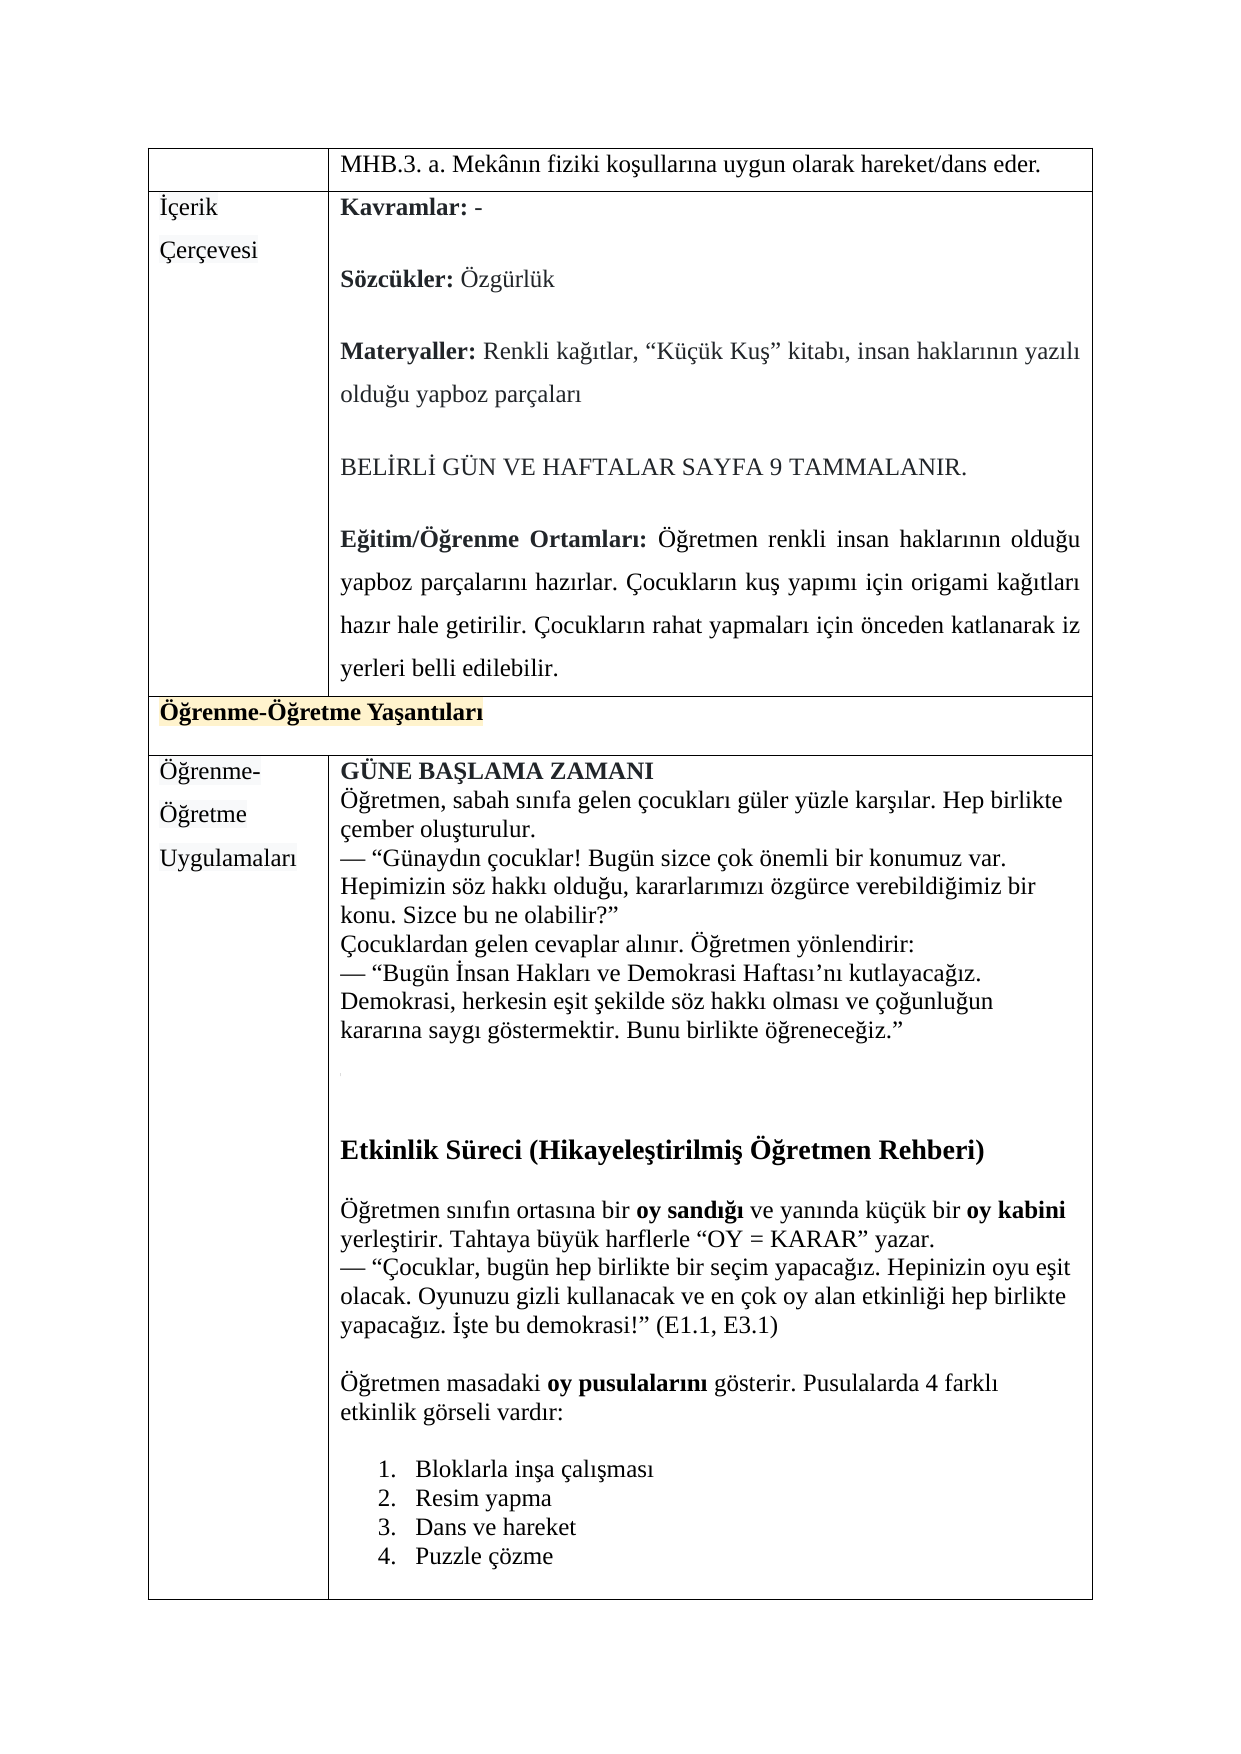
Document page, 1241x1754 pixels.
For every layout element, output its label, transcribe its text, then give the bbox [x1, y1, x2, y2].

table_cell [149, 756, 328, 1599]
table_cell Öğrenme-Öğretme Yaşantıları [149, 697, 1092, 755]
table_cell İçerik Çerçevesi [149, 192, 328, 696]
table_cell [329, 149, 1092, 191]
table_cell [329, 756, 1092, 1599]
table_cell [149, 149, 328, 191]
table_cell Kavramlar: - Sözcükler: Özgürlük Materyaller: Renkli kağıtlar, “Küçük Kuş” kitabı, insan haklarının yazılı olduğu yapboz parçaları BELİRLİ GÜN VE HAFTALAR SAYFA 9 TAMMALANIR. Eğitim/Öğrenme Ortamları: Öğretmen renkli insan haklarının olduğu yapboz parçalarını hazırlar. Çocukların kuş yapımı için origami kağıtları hazır hale getirilir. Çocukların rahat yapmaları için önceden katlanarak iz yerleri belli edilebilir. [329, 192, 1092, 696]
